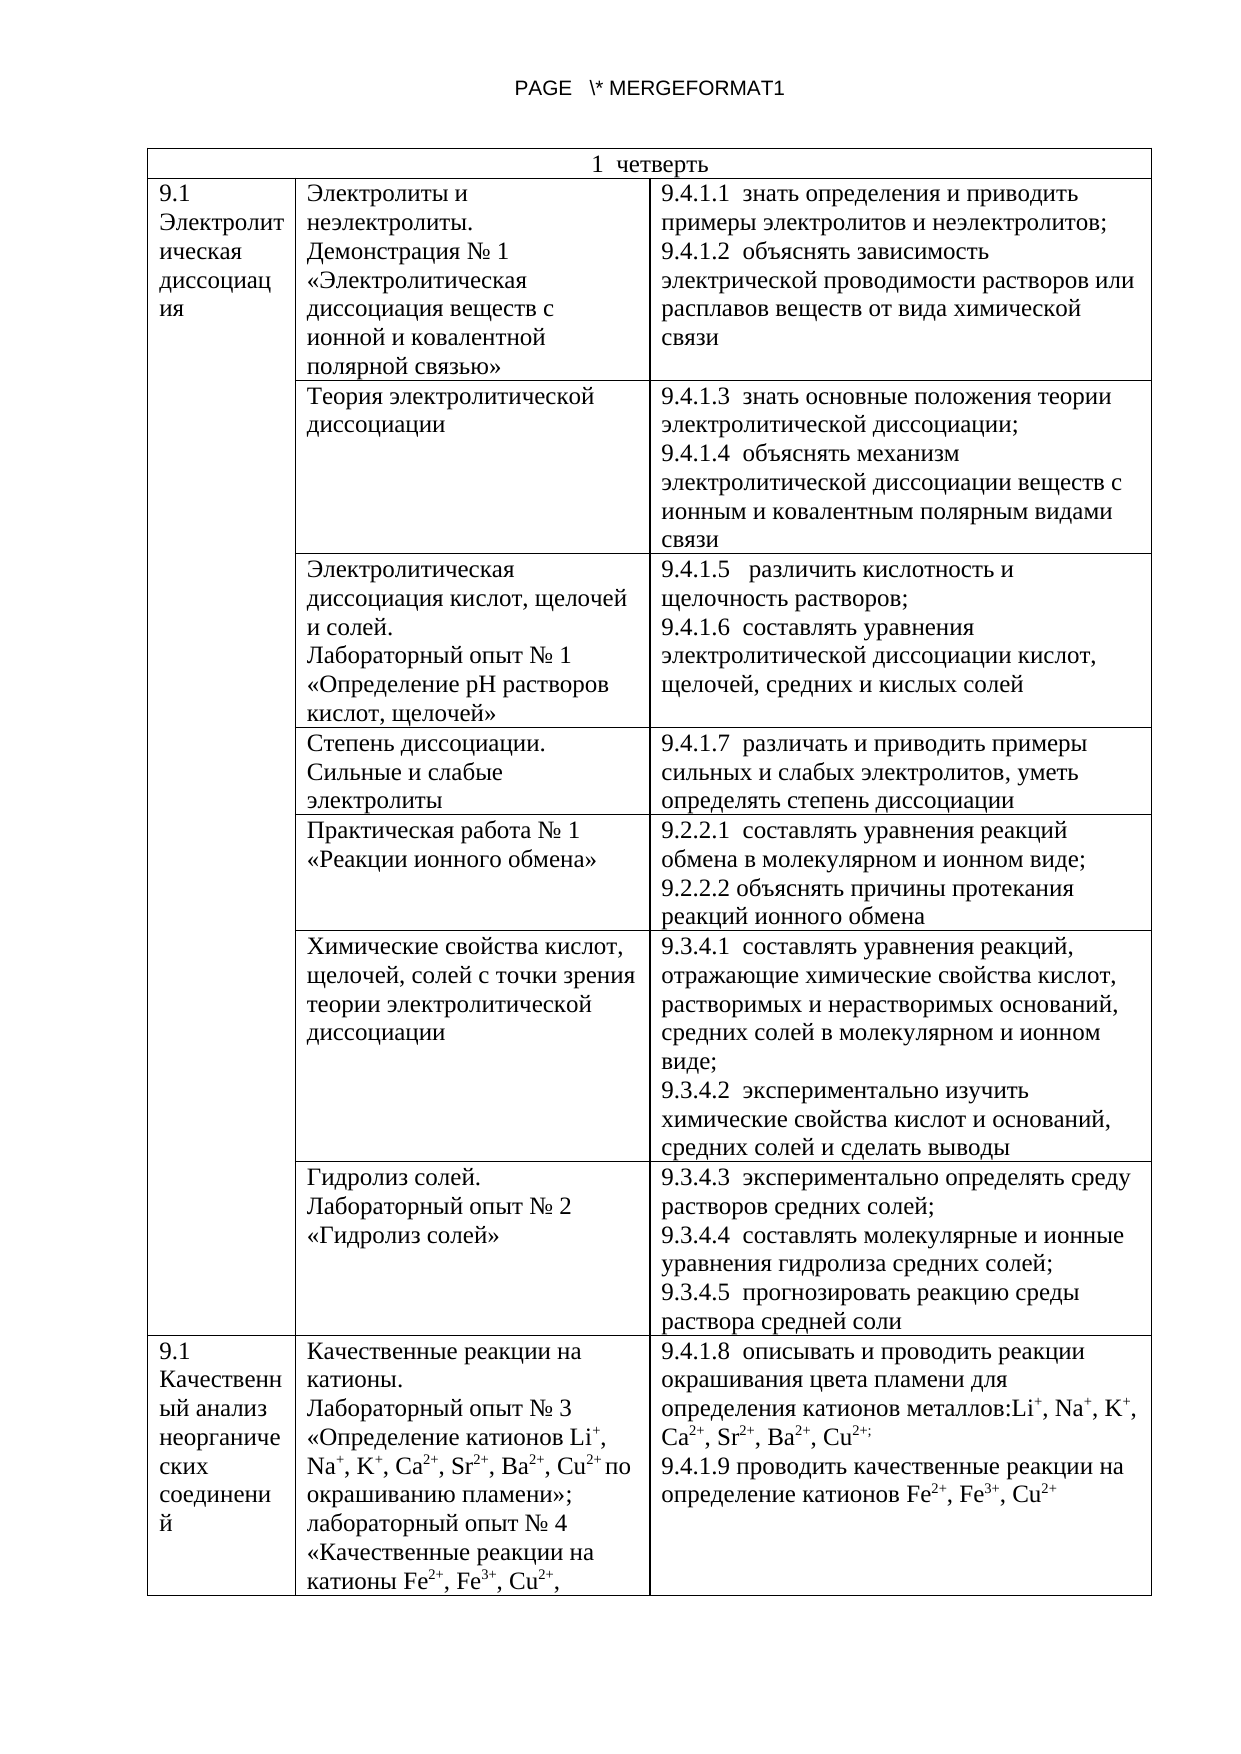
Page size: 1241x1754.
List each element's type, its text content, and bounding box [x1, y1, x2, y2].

table_cell Практическая работа № 1 «Реакции ионного обмена» [296, 815, 649, 930]
table_cell 9.3.4.3 экспериментально определять среду растворов средних солей; 9.3.4.4 составлять молекулярные и ионные уравнения гидролиза средних солей; 9.3.4.5 прогнозировать реакцию среды раствора средней соли [651, 1162, 1151, 1335]
table_cell 9.2.2.1 составлять уравнения реакций обмена в молекулярном и ионном виде; 9.2.2.2 объяснять причины протекания реакций ионного обмена [651, 815, 1151, 930]
table_cell Гидролиз солей. Лабораторный опыт № 2 «Гидролиз солей» [296, 1162, 649, 1335]
table_cell 1 четверть [148, 149, 1151, 177]
table_cell Электролиты и неэлектролиты. Демонстрация № 1 «Электролитическая диссоциация веществ с ионной и ковалентной полярной связью» [296, 179, 649, 380]
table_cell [148, 1336, 295, 1594]
table_cell 9.1 Электролитическая диссоциация [148, 179, 295, 1335]
table_cell Степень диссоциации. Сильные и слабые электролиты [296, 728, 649, 814]
table_cell Химические свойства кислот, щелочей, солей с точки зрения теории электролитической диссоциации [296, 931, 649, 1161]
table_cell 9.4.1.5 различить кислотность и щелочность растворов; 9.4.1.6 составлять уравнения электролитической диссоциации кислот, щелочей, средних и кислых солей [651, 554, 1151, 727]
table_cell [651, 1336, 1151, 1594]
table_cell 9.3.4.1 составлять уравнения реакций, отражающие химические свойства кислот, растворимых и нерастворимых оснований, средних солей в молекулярном и ионном виде; 9.3.4.2 экспериментально изучить химические свойства кислот и оснований, средних солей и сделать выводы [651, 931, 1151, 1161]
table_cell Теория электролитической диссоциации [296, 381, 649, 553]
table_cell Электролитическая диссоциация кислот, щелочей и солей. Лабораторный опыт № 1 «Определение рН растворов кислот, щелочей» [296, 554, 649, 727]
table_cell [296, 1336, 649, 1594]
table_cell 9.4.1.3 знать основные положения теории электролитической диссоциации; 9.4.1.4 объяснять механизм электролитической диссоциации веществ с ионным и ковалентным полярным видами связи [651, 381, 1151, 553]
table_cell 9.4.1.7 различать и приводить примеры сильных и слабых электролитов, уметь определять степень диссоциации [651, 728, 1151, 814]
table_cell 9.4.1.1 знать определения и приводить примеры электролитов и неэлектролитов; 9.4.1.2 объяснять зависимость электрической проводимости растворов или расплавов веществ от вида химической связи [651, 179, 1151, 380]
